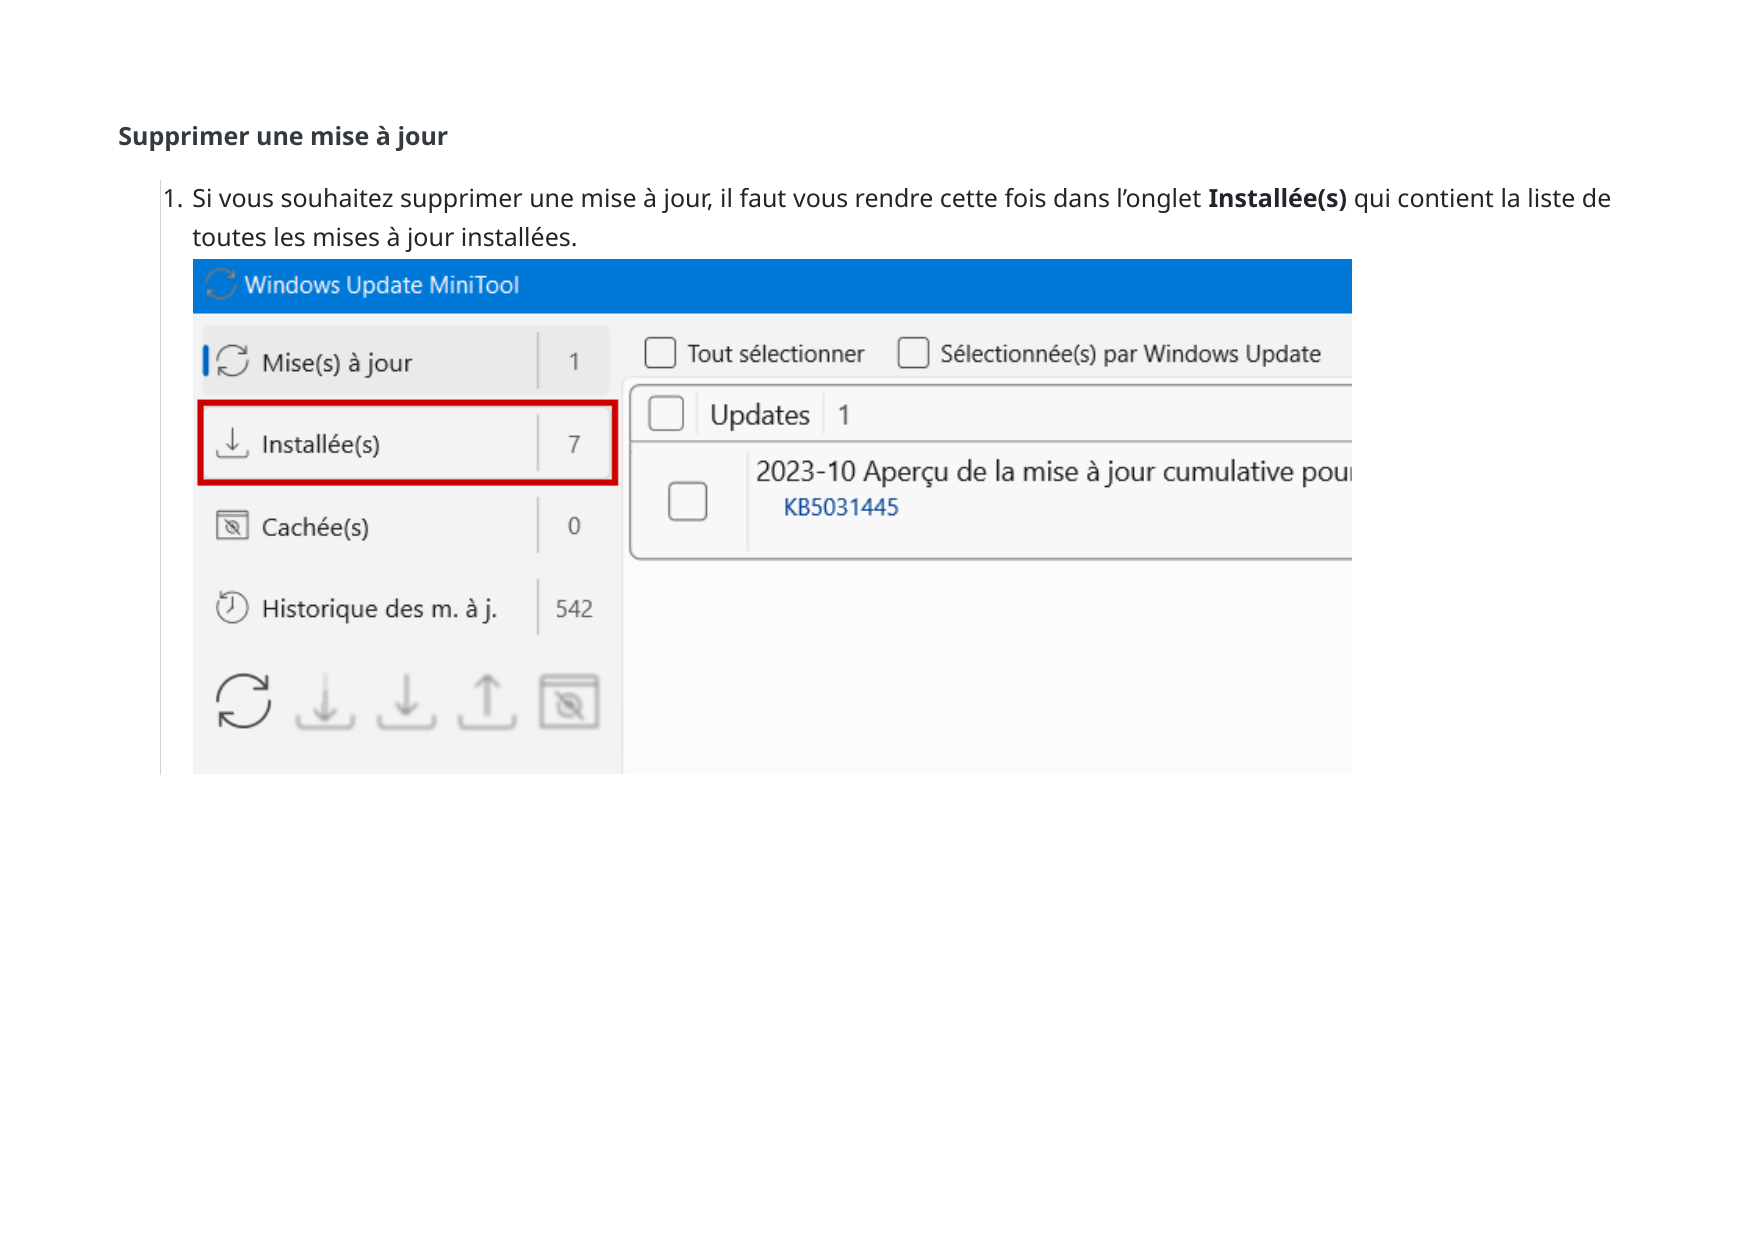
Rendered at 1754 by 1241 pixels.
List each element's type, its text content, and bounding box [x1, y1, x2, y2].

subtitle Supprimer une mise à jour [118, 118, 1636, 152]
picture [193, 259, 1352, 774]
